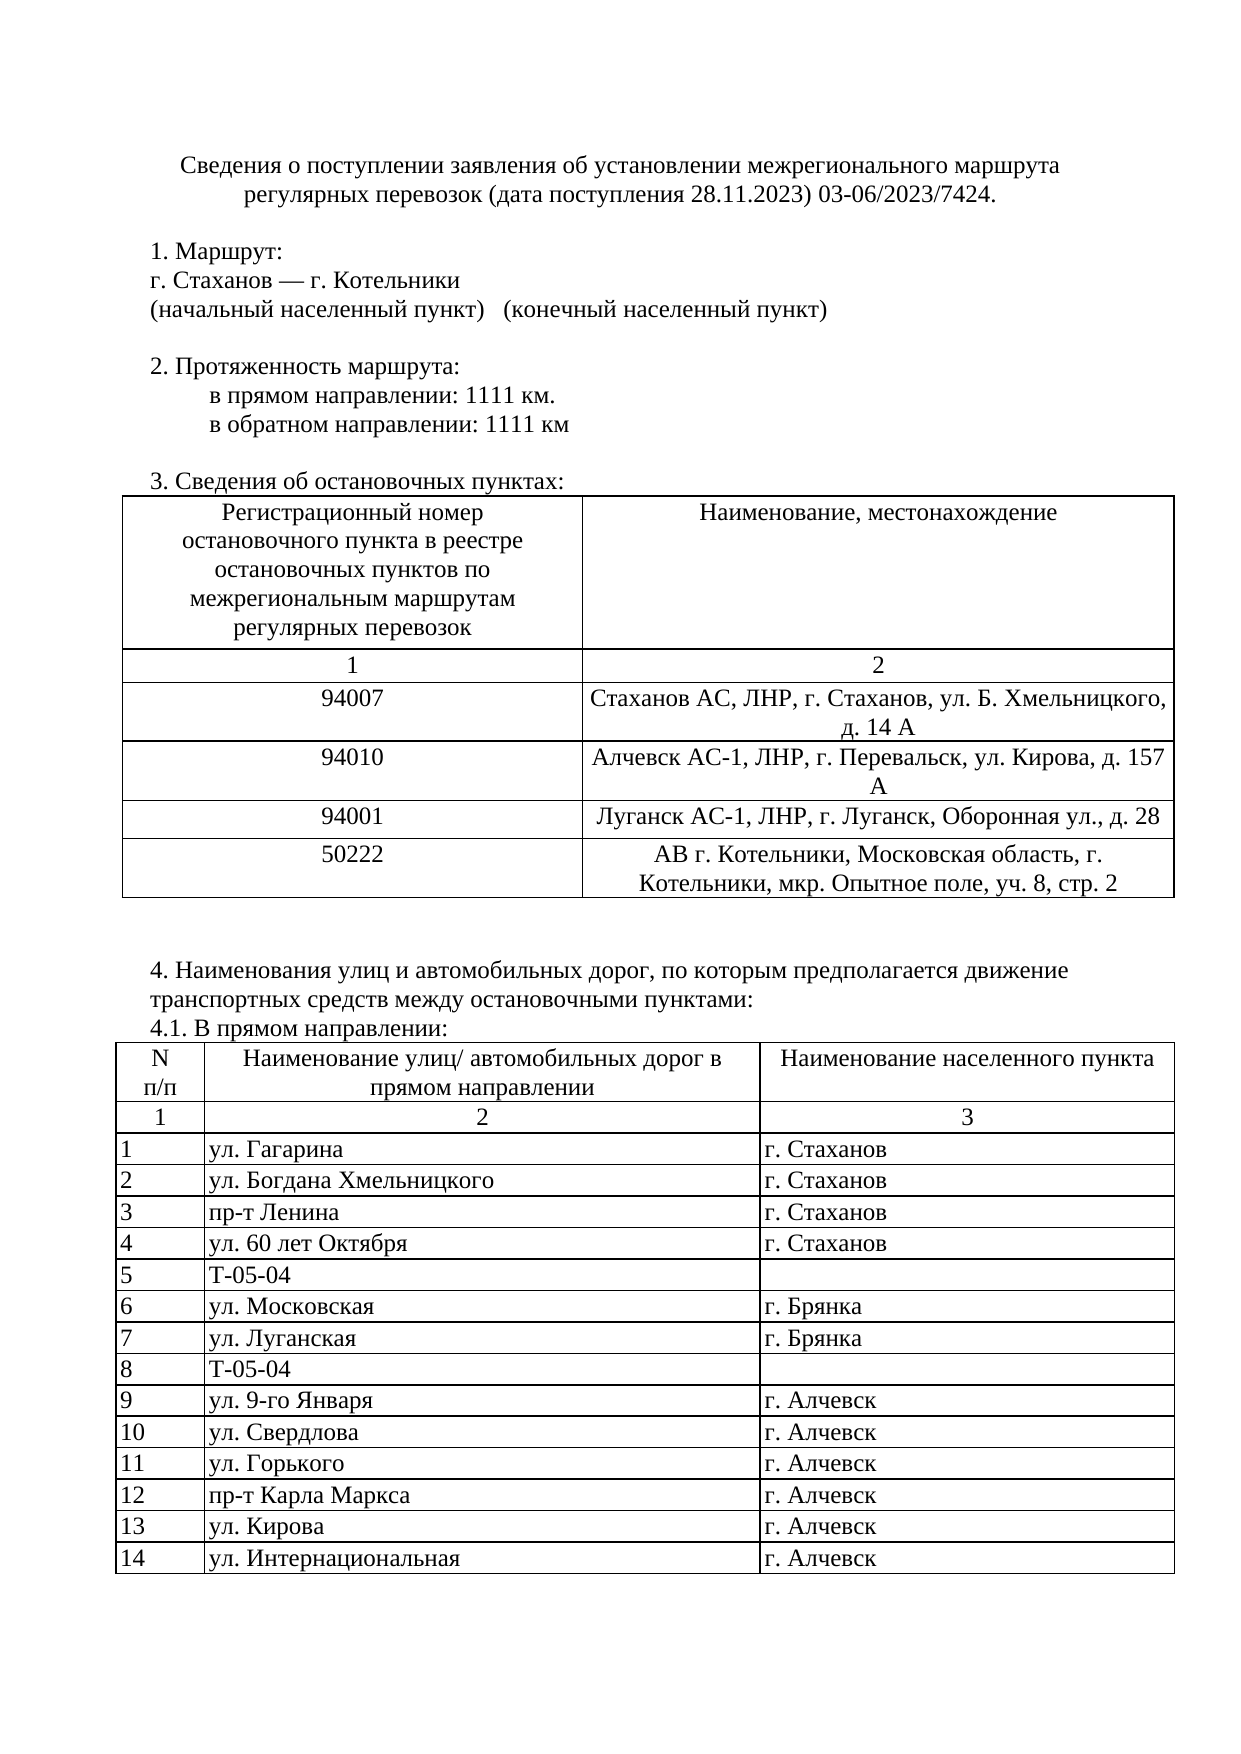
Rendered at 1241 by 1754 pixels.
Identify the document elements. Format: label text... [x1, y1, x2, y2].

table_header Регистрационный номер остановочного пункта в реестре остановочных пунктов по межрегиональным маршрутам регулярных перевозок [123, 497, 582, 648]
text в прямом направлении: 1111 км. [150, 380, 1090, 409]
table_cell г. Стаханов [761, 1228, 1174, 1258]
table_cell ул. Кирова [205, 1511, 759, 1541]
table_cell 11 [117, 1448, 204, 1478]
table_cell ул. Луганская [205, 1323, 759, 1352]
table_cell г. Стаханов [761, 1134, 1174, 1164]
table_cell г. Стаханов [761, 1197, 1174, 1227]
table_cell ул. 9-го Января [205, 1386, 759, 1415]
text (начальный населенный пункт) (конечный населенный пункт) [150, 294, 1090, 322]
table_cell 14 [117, 1543, 204, 1573]
table_cell 1 [117, 1134, 204, 1164]
table_cell ул. Московская [205, 1291, 759, 1321]
text 4. Наименования улиц и автомобильных дорог, по которым предполагается движение транспортных средств между остановочными пунктами: [150, 956, 1090, 1013]
table_cell г. Алчевск [761, 1448, 1174, 1478]
table_cell 94010 [123, 742, 582, 799]
table_cell 3 [761, 1102, 1174, 1132]
table_cell ул. Интернациональная [205, 1543, 759, 1573]
table_header Наименование улиц/ автомобильных дорог в прямом направлении [205, 1043, 759, 1101]
table_cell 94001 [123, 801, 582, 837]
table_cell Стаханов АС, ЛНР, г. Стаханов, ул. Б. Хмельницкого, д. 14 А [583, 683, 1173, 740]
table_cell 6 [117, 1291, 204, 1321]
table_cell г. Алчевск [761, 1480, 1174, 1510]
table_cell г. Алчевск [761, 1386, 1174, 1415]
table_cell 2 [205, 1102, 759, 1132]
table_cell ул. Горького [205, 1448, 759, 1478]
table_cell 10 [117, 1417, 204, 1447]
table_cell Т-05-04 [205, 1354, 759, 1384]
text г. Стаханов — г. Котельники [150, 265, 1090, 294]
table_cell 3 [117, 1197, 204, 1227]
text 3. Сведения об остановочных пунктах: [150, 466, 1090, 495]
table_cell г. Алчевск [761, 1511, 1174, 1541]
text 1. Маршрут: [150, 236, 1090, 265]
table_cell г. Алчевск [761, 1543, 1174, 1573]
table_cell ул. Гагарина [205, 1134, 759, 1164]
table_cell 8 [117, 1354, 204, 1384]
table_cell г. Стаханов [761, 1165, 1174, 1195]
table_cell пр-т Ленина [205, 1197, 759, 1227]
table_header Наименование населенного пункта [761, 1043, 1174, 1101]
table_cell ул. Свердлова [205, 1417, 759, 1447]
table_cell 5 [117, 1260, 204, 1289]
table_cell Т-05-04 [205, 1260, 759, 1289]
table_cell 9 [117, 1386, 204, 1415]
table_cell 2 [583, 650, 1173, 681]
table_cell 13 [117, 1511, 204, 1541]
table_cell пр-т Карла Маркса [205, 1480, 759, 1510]
table_header N п/п [117, 1043, 204, 1101]
text 2. Протяженность маршрута: [150, 351, 1090, 380]
table_cell [761, 1354, 1174, 1384]
table_cell 1 [123, 650, 582, 681]
table_cell 50222 [123, 839, 582, 896]
table_cell 1 [117, 1102, 204, 1132]
table_header Наименование, местонахождение [583, 497, 1173, 648]
text Сведения о поступлении заявления об установлении межрегионального маршрута регулярных перевозок (дата поступления 28.11.2023) 03-06/2023/7424. [150, 150, 1090, 207]
text в обратном направлении: 1111 км [150, 409, 1090, 437]
table_cell ул. Богдана Хмельницкого [205, 1165, 759, 1195]
table_cell 2 [117, 1165, 204, 1195]
table_cell Алчевск АС-1, ЛНР, г. Перевальск, ул. Кирова, д. 157 А [583, 742, 1173, 799]
table_cell 94007 [123, 683, 582, 740]
table_cell [761, 1260, 1174, 1289]
table_cell г. Алчевск [761, 1417, 1174, 1447]
table_cell АВ г. Котельники, Московская область, г. Котельники, мкр. Опытное поле, уч. 8, стр. 2 [583, 839, 1173, 896]
table_cell 7 [117, 1323, 204, 1352]
table_cell г. Брянка [761, 1323, 1174, 1352]
table_cell 12 [117, 1480, 204, 1510]
table_cell 4 [117, 1228, 204, 1258]
text 4.1. В прямом направлении: [150, 1013, 1090, 1042]
table_cell ул. 60 лет Октября [205, 1228, 759, 1258]
table_cell г. Брянка [761, 1291, 1174, 1321]
table_cell Луганск АС-1, ЛНР, г. Луганск, Оборонная ул., д. 28 [583, 801, 1173, 837]
